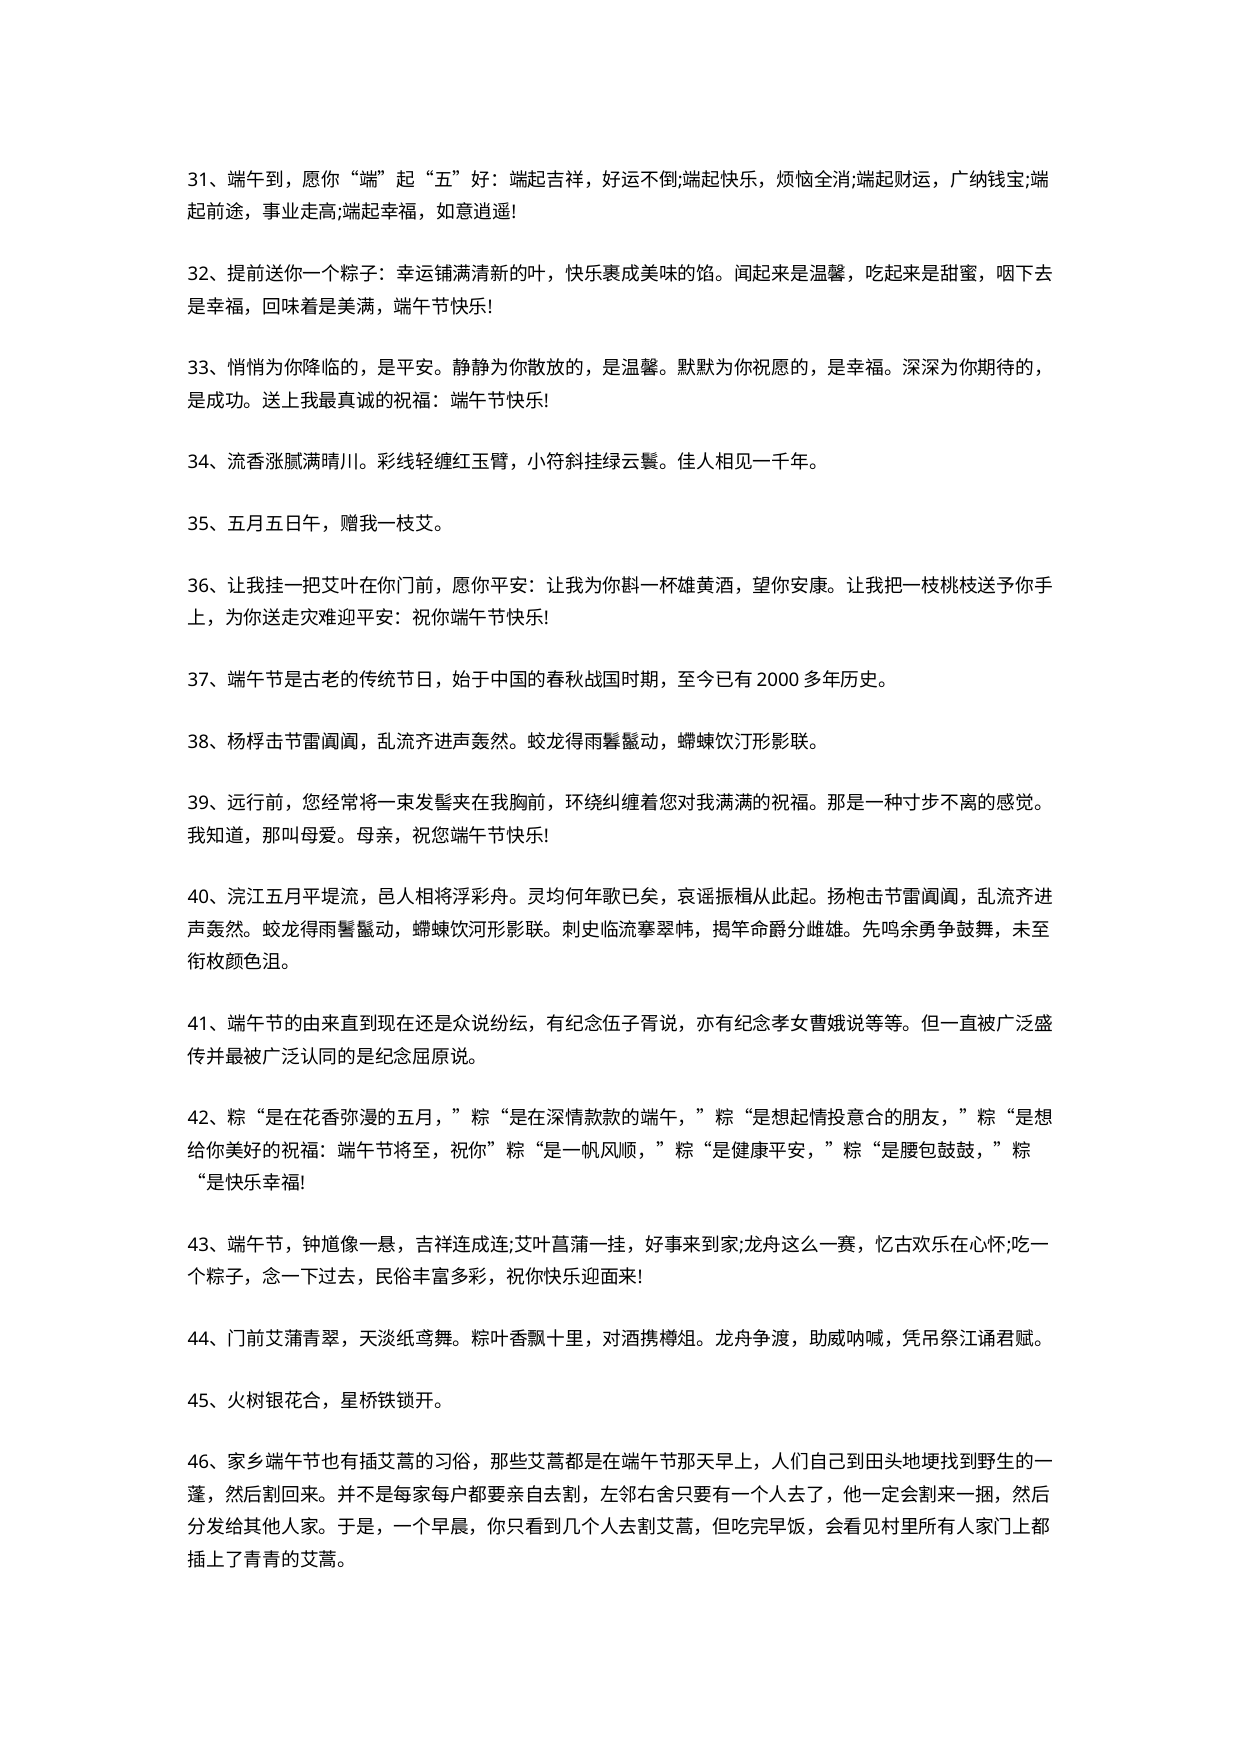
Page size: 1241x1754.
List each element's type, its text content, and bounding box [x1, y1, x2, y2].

text 35、五月五日午，赠我一枝艾。 [187, 506, 1053, 539]
text 34、流香涨腻满晴川。彩线轻缠红玉臂，小符斜挂绿云鬟。佳人相见一千年。 [187, 444, 1053, 477]
text 39、远行前，您经常将一束发髻夹在我胸前，环绕纠缠着您对我满满的祝福。那是一种寸步不离的感觉。我知道，那叫母爱。母亲，祝您端午节快乐! [187, 785, 1053, 850]
text 36、让我挂一把艾叶在你门前，愿你平安：让我为你斟一杯雄黄酒，望你安康。让我把一枝桃枝送予你手上，为你送走灾难迎平安：祝你端午节快乐! [187, 568, 1053, 633]
text 45、火树银花合，星桥铁锁开。 [187, 1383, 1053, 1415]
text 32、提前送你一个粽子：幸运铺满清新的叶，快乐裹成美味的馅。闻起来是温馨，吃起来是甜蜜，咽下去是幸福，回味着是美满，端午节快乐! [187, 256, 1053, 321]
text 33、悄悄为你降临的，是平安。静静为你散放的，是温馨。默默为你祝愿的，是幸福。深深为你期待的，是成功。送上我最真诚的祝福：端午节快乐! [187, 350, 1053, 415]
text 38、杨桴击节雷阗阗，乱流齐进声轰然。蛟龙得雨鬊鬣动，螮蝀饮汀形影联。 [187, 724, 1053, 756]
text 31、端午到，愿你“端”起“五”好：端起吉祥，好运不倒;端起快乐，烦恼全消;端起财运，广纳钱宝;端起前途，事业走高;端起幸福，如意逍遥! [187, 162, 1053, 227]
text 41、端午节的由来直到现在还是众说纷纭，有纪念伍子胥说，亦有纪念孝女曹娥说等等。但一直被广泛盛传并最被广泛认同的是纪念屈原说。 [187, 1006, 1053, 1071]
text 43、端午节，钟馗像一悬，吉祥连成连;艾叶菖蒲一挂，好事来到家;龙舟这么一赛，忆古欢乐在心怀;吃一个粽子，念一下过去，民俗丰富多彩，祝你快乐迎面来! [187, 1227, 1053, 1292]
text 40、浣江五月平堤流，邑人相将浮彩舟。灵均何年歌已矣，哀谣振楫从此起。扬枹击节雷阗阗，乱流齐进声轰然。蛟龙得雨鬐鬣动，螮蝀饮河形影联。刺史临流搴翠帏，揭竿命爵分雌雄。先鸣余勇争鼓舞，未至衔枚颜色沮。 [187, 879, 1053, 977]
text 44、门前艾蒲青翠，天淡纸鸢舞。粽叶香飘十里，对酒携樽俎。龙舟争渡，助威呐喊，凭吊祭江诵君赋。 [187, 1321, 1053, 1354]
text 46、家乡端午节也有插艾蒿的习俗，那些艾蒿都是在端午节那天早上，人们自己到田头地埂找到野生的一蓬，然后割回来。并不是每家每户都要亲自去割，左邻右舍只要有一个人去了，他一定会割来一捆，然后分发给其他人家。于是，一个早晨，你只看到几个人去割艾蒿，但吃完早饭，会看见村里所有人家门上都插上了青青的艾蒿。 [187, 1444, 1053, 1574]
text 42、粽“是在花香弥漫的五月，”粽“是在深情款款的端午，”粽“是想起情投意合的朋友，”粽“是想给你美好的祝福：端午节将至，祝你”粽“是一帆风顺，”粽“是健康平安，”粽“是腰包鼓鼓，”粽“是快乐幸福! [187, 1100, 1053, 1198]
text 37、端午节是古老的传统节日，始于中国的春秋战国时期，至今已有2000多年历史。 [187, 662, 1053, 694]
